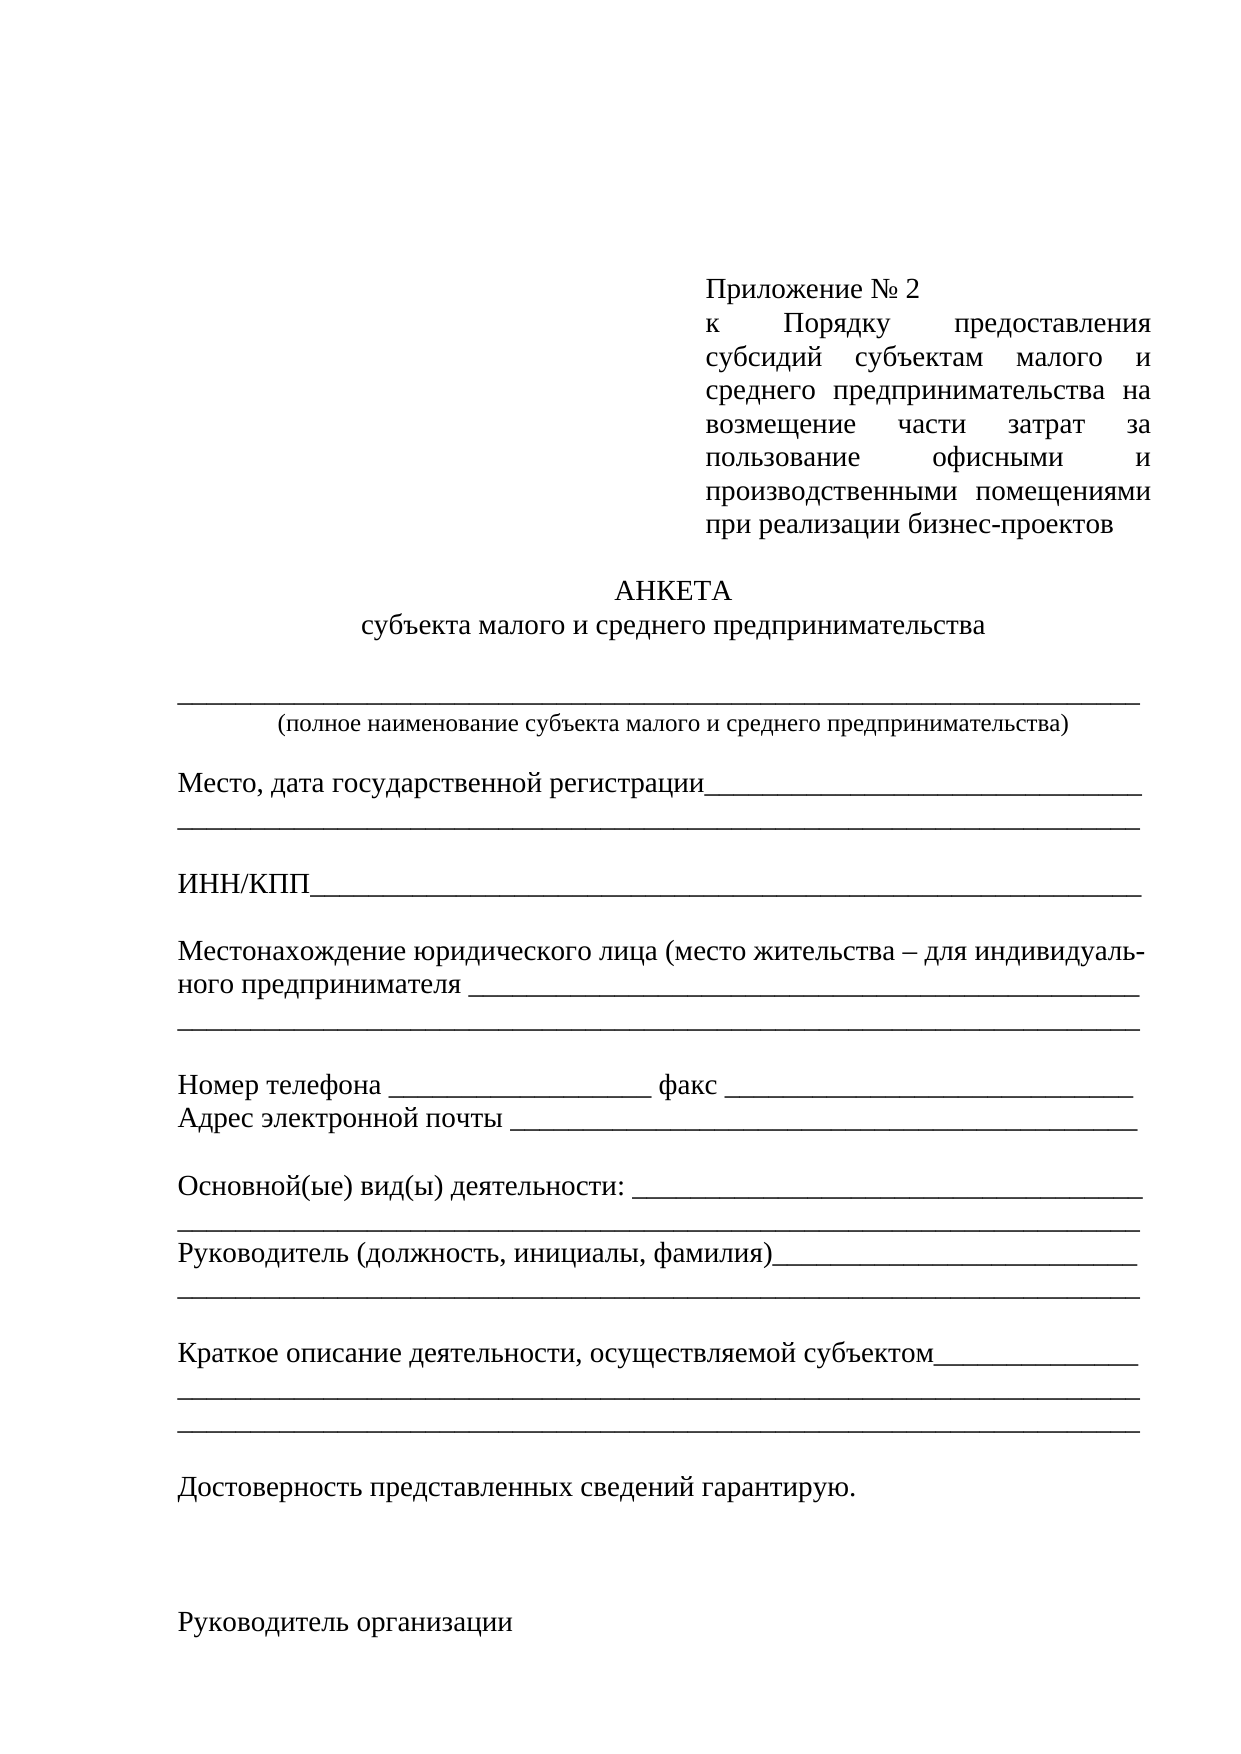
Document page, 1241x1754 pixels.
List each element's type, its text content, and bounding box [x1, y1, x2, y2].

text Руководитель (должность, инициалы, фамилия)_________________________ [177, 1235, 1169, 1268]
text Адрес электронной почты ___________________________________________ [177, 1101, 1169, 1134]
text __________________________________________________________________ [177, 1000, 1169, 1033]
text __________________________________________________________________ [177, 1369, 1169, 1402]
text __________________________________________________________________ [177, 674, 1169, 708]
text Руководитель организации [177, 1604, 1169, 1637]
text Номер телефона __________________ факс ____________________________ [177, 1067, 1169, 1101]
text __________________________________________________________________ [177, 799, 1169, 832]
text Достоверность представленных сведений гарантирую. [177, 1469, 1169, 1503]
text Краткое описание деятельности, осуществляемой субъектом______________ [177, 1335, 1169, 1369]
text ИНН/КПП_________________________________________________________ [177, 866, 1169, 899]
table_header Приложение № 2 к Порядку предоставления субсидий субъектам малого и среднего предпринимательства на возмещение части затрат за пользование офисными и производственными помещениями при реализации бизнес-проектов [694, 272, 1162, 540]
text Место, дата государственной регистрации______________________________ [177, 765, 1169, 799]
text субъекта малого и среднего предпринимательства [177, 607, 1169, 641]
text АНКЕТА [177, 573, 1169, 607]
text __________________________________________________________________ [177, 1201, 1169, 1235]
text (полное наименование субъекта малого и среднего предпринимательства) [177, 708, 1169, 736]
text __________________________________________________________________ [177, 1268, 1169, 1302]
text Местонахождение юридического лица (место жительства – для индивидуаль-ного предпринимателя ______________________________________________ [177, 933, 1169, 1000]
text Основной(ые) вид(ы) деятельности: ___________________________________ [177, 1168, 1169, 1201]
text __________________________________________________________________ [177, 1402, 1169, 1436]
